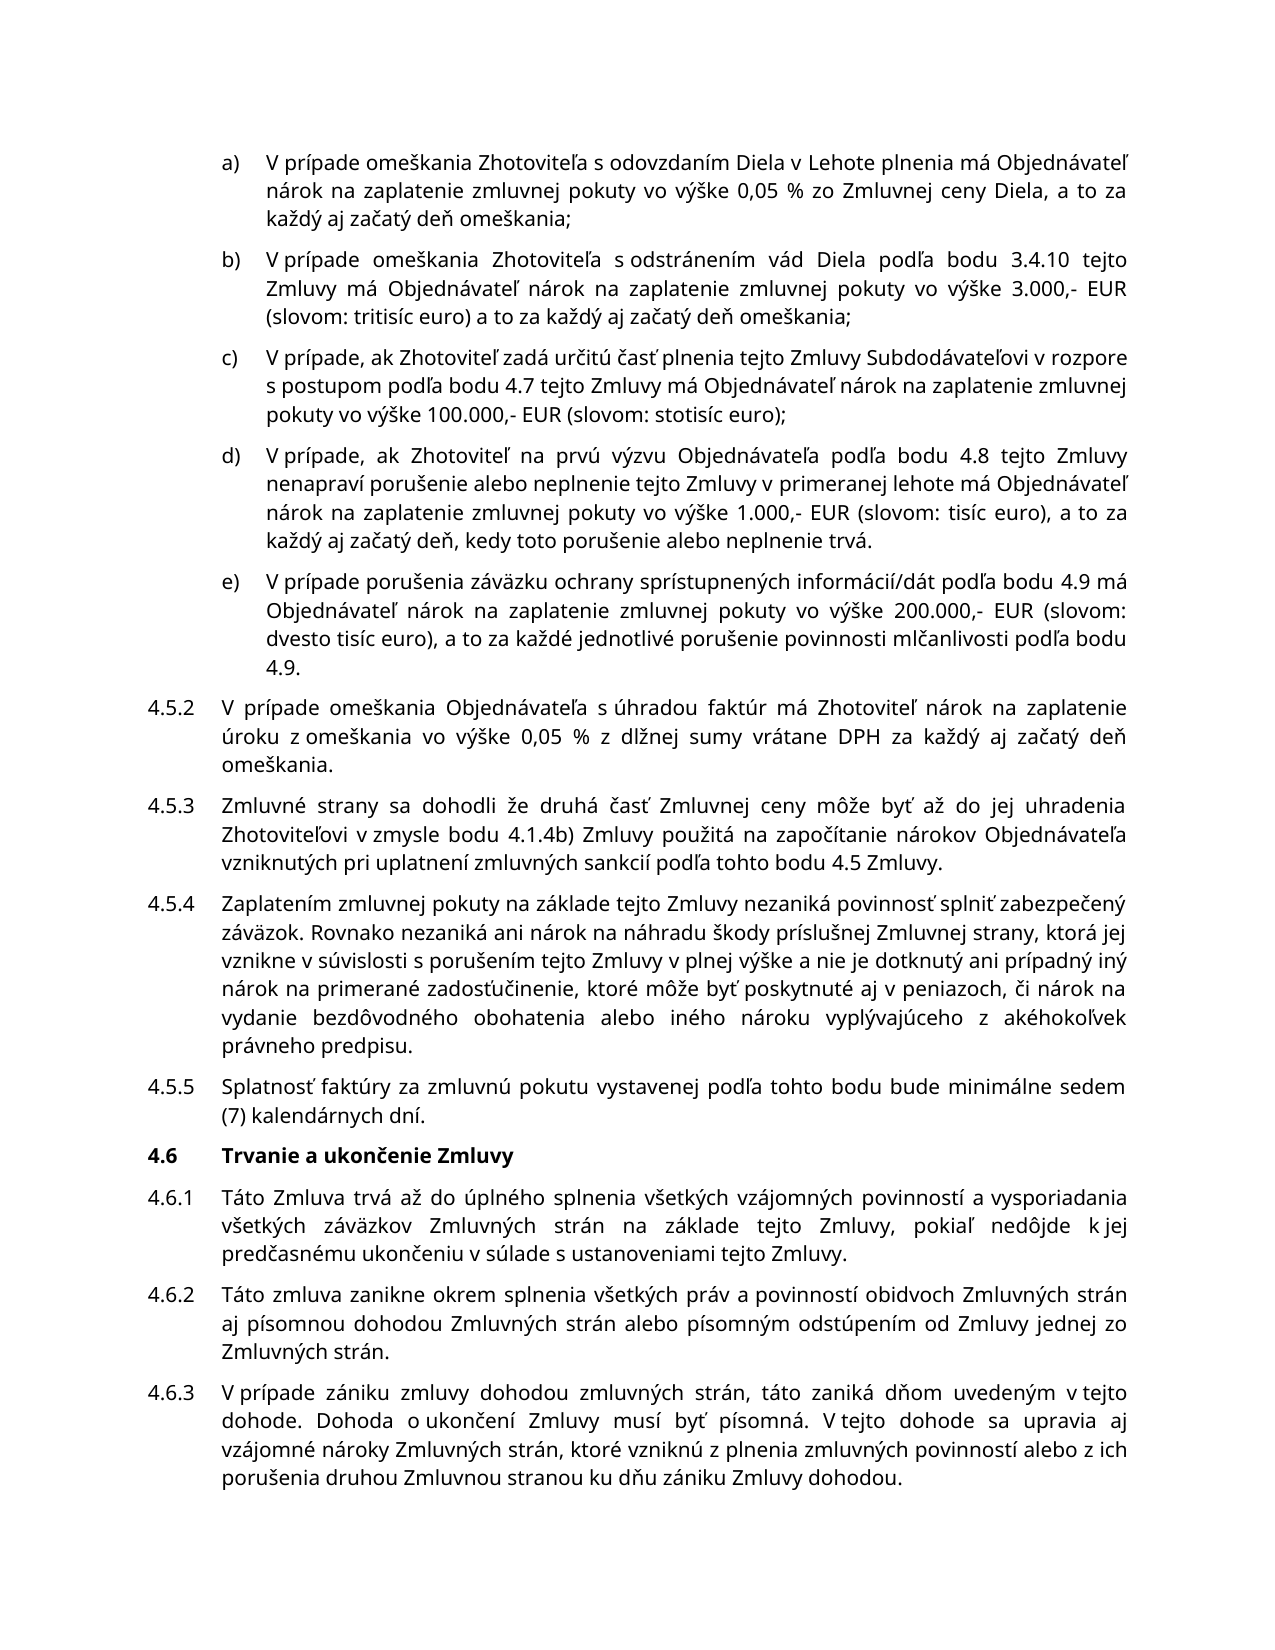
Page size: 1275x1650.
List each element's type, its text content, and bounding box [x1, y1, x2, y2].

list V prípade omeškania Zhotoviteľa s odstránením vád Diela podľa bodu 3.4.10 tejto Zmluvy má Objednávateľ nárok na zaplatenie zmluvnej pokuty vo výške 3.000,- EUR (slovom: tritisíc euro) a to za každý aj začatý deň omeškania; [221, 245, 1127, 331]
list V prípade omeškania Objednávateľa s úhradou faktúr má Zhotoviteľ nárok na zaplatenie úroku z omeškania vo výške 0,05 % z dlžnej sumy vrátane DPH za každý aj začatý deň omeškania. [148, 693, 1127, 779]
list V prípade zániku zmluvy dohodou zmluvných strán, táto zaniká dňom uvedeným v tejto dohode. Dohoda o ukončení Zmluvy musí byť písomná. V tejto dohode sa upravia aj vzájomné nároky Zmluvných strán, ktoré vzniknú z plnenia zmluvných povinností alebo z ich porušenia druhou Zmluvnou stranou ku dňu zániku Zmluvy dohodou. [148, 1378, 1127, 1492]
list Splatnosť faktúry za zmluvnú pokutu vystavenej podľa tohto bodu bude minimálne sedem (7) kalendárnych dní. [148, 1072, 1127, 1129]
list Zmluvné strany sa dohodli že druhá časť Zmluvnej ceny môže byť až do jej uhradenia Zhotoviteľovi v zmysle bodu 4.1.4b) Zmluvy použitá na započítanie nárokov Objednávateľa vzniknutých pri uplatnení zmluvných sankcií podľa tohto bodu 4.5 Zmluvy. [148, 791, 1127, 877]
list V prípade omeškania Zhotoviteľa s odovzdaním Diela v Lehote plnenia má Objednávateľ nárok na zaplatenie zmluvnej pokuty vo výške 0,05 % zo Zmluvnej ceny Diela, a to za každý aj začatý deň omeškania; [221, 148, 1127, 233]
list Zaplatením zmluvnej pokuty na základe tejto Zmluvy nezaniká povinnosť splniť zabezpečený záväzok. Rovnako nezaniká ani nárok na náhradu škody príslušnej Zmluvnej strany, ktorá jej vznikne v súvislosti s porušením tejto Zmluvy v plnej výške a nie je dotknutý ani prípadný iný nárok na primerané zadosťučinenie, ktoré môže byť poskytnuté aj v peniazoch, či nárok na vydanie bezdôvodného obohatenia alebo iného nároku vyplývajúceho z akéhokoľvek právneho predpisu. [148, 889, 1127, 1060]
list Táto zmluva zanikne okrem splnenia všetkých práv a povinností obidvoch Zmluvných strán aj písomnou dohodou Zmluvných strán alebo písomným odstúpením od Zmluvy jednej zo Zmluvných strán. [148, 1280, 1127, 1366]
list Táto Zmluva trvá až do úplného splnenia všetkých vzájomných povinností a vysporiadania všetkých záväzkov Zmluvných strán na základe tejto Zmluvy, pokiaľ nedôjde k jej predčasnému ukončeniu v súlade s ustanoveniami tejto Zmluvy. [148, 1183, 1127, 1268]
list V prípade porušenia záväzku ochrany sprístupnených informácií/dát podľa bodu 4.10 má Objednávateľ nárok na zaplatenie zmluvnej pokuty vo výške 200.000,- EUR (slovom: dvesto tisíc euro), a to za každé jednotlivé porušenie povinnosti mlčanlivosti podľa bodu 4.10. [221, 567, 1127, 681]
list V prípade, ak Zhotoviteľ na prvú výzvu Objednávateľa podľa bodu 4.9 tejto Zmluvy nenapraví porušenie alebo neplnenie tejto Zmluvy v primeranej lehote má Objednávateľ nárok na zaplatenie zmluvnej pokuty vo výške 1.000,- EUR (slovom: tisíc euro), a to za každý aj začatý deň, kedy toto porušenie alebo neplnenie trvá. [221, 441, 1127, 555]
list V prípade, ak Zhotoviteľ zadá určitú časť plnenia tejto Zmluvy Subdodávateľovi v rozpore s postupom podľa bodu 4.7 tejto Zmluvy má Objednávateľ nárok na zaplatenie zmluvnej pokuty vo výške 100.000,- EUR (slovom: stotisíc euro); [221, 343, 1127, 428]
list Trvanie a ukončenie Zmluvy [148, 1142, 1127, 1170]
